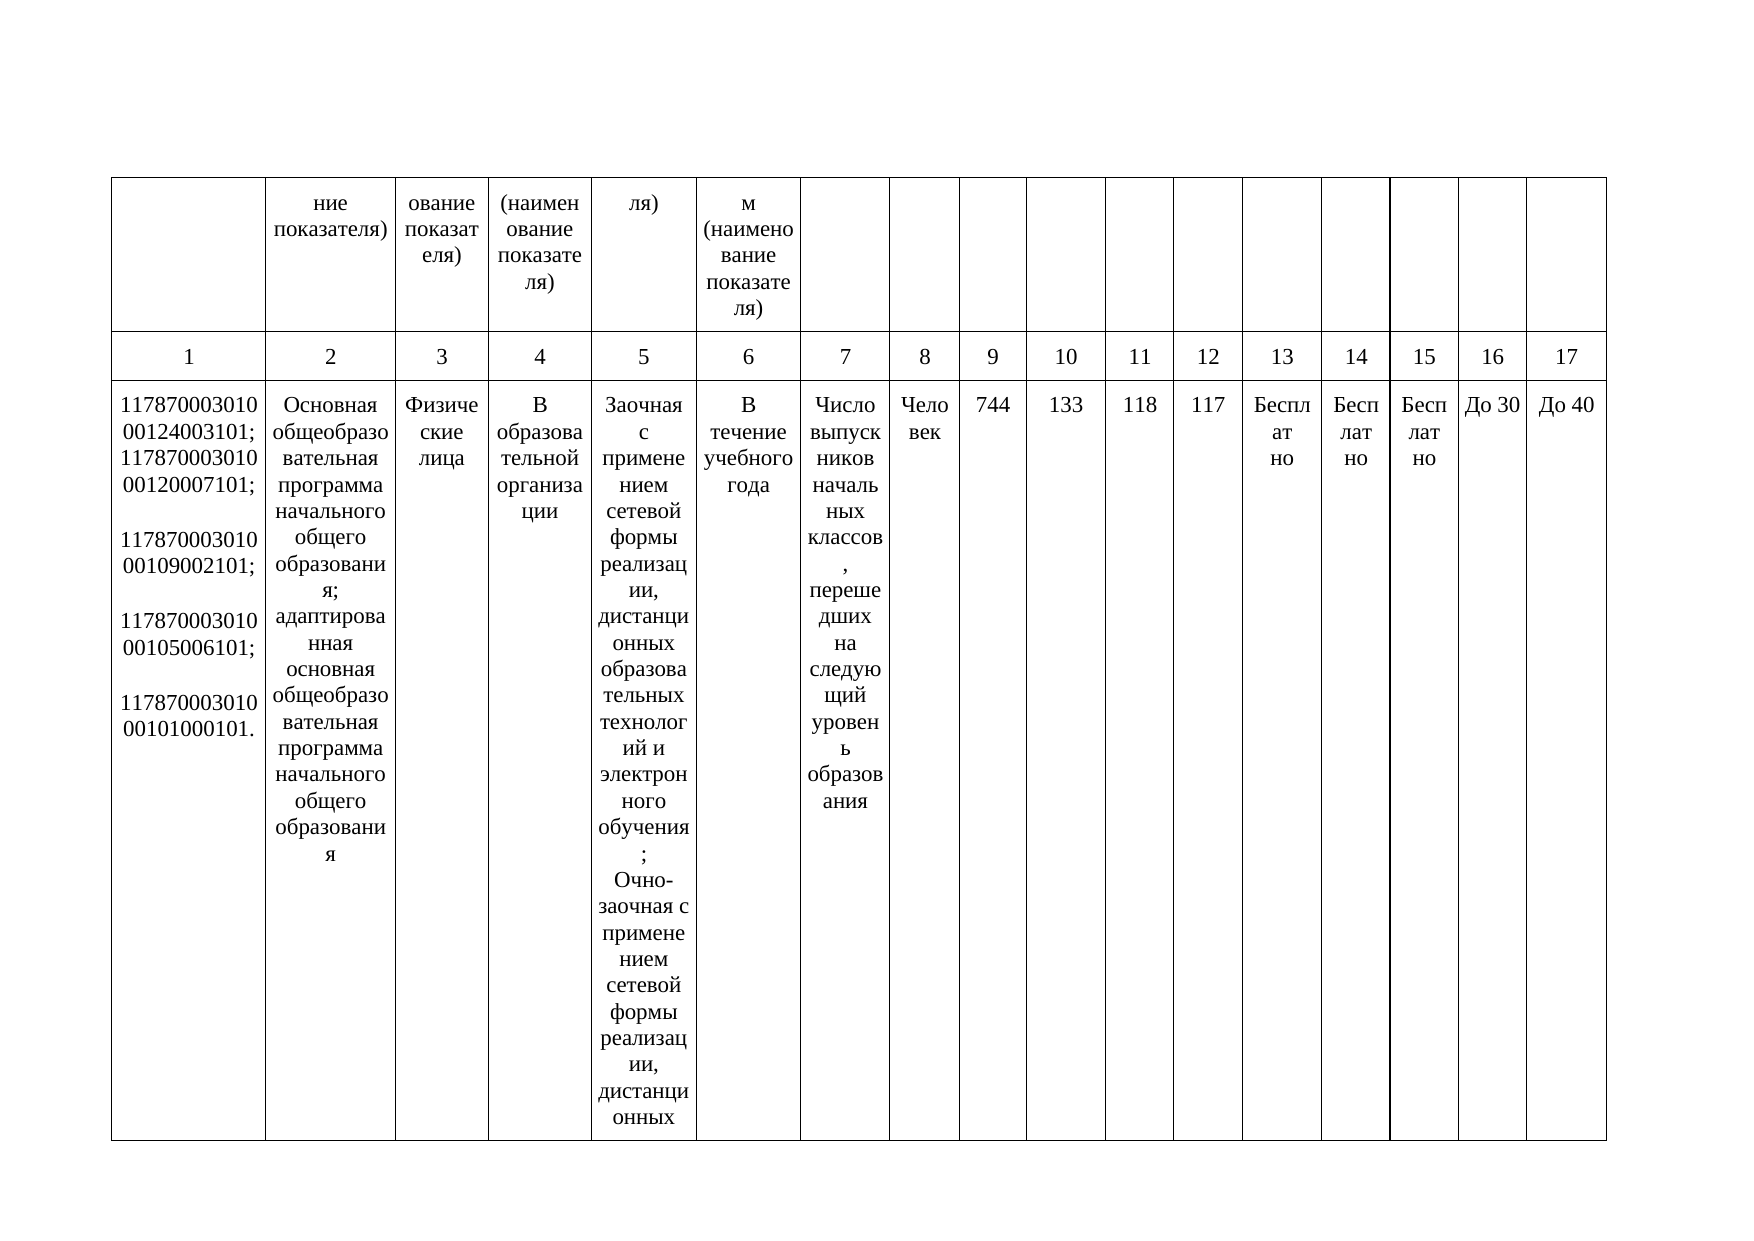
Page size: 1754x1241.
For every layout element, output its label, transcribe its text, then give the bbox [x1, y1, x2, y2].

table_cell 117 [1174, 381, 1242, 1140]
table_cell 2 [266, 332, 395, 380]
table_cell 6 [697, 332, 800, 380]
table_cell 133 [1027, 381, 1105, 1140]
table_cell 9 [960, 332, 1026, 380]
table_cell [489, 178, 591, 331]
table_cell 744 [960, 381, 1026, 1140]
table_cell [592, 178, 696, 331]
table_cell 1 [112, 332, 265, 380]
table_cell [697, 178, 800, 331]
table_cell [489, 381, 591, 1140]
table_cell 8 [890, 332, 959, 380]
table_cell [112, 381, 265, 1140]
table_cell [801, 381, 889, 1140]
table_cell Бесплат но [1391, 381, 1458, 1140]
table_cell 118 [1106, 381, 1173, 1140]
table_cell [266, 178, 395, 331]
table_cell 12 [1174, 332, 1242, 380]
table_cell Человек [890, 381, 959, 1140]
table_cell 5 [592, 332, 696, 380]
table_cell 13 [1243, 332, 1321, 380]
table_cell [697, 381, 800, 1140]
table_cell 10 [1027, 332, 1105, 380]
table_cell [266, 381, 395, 1140]
table_cell Физические лица [396, 381, 488, 1140]
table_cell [592, 381, 696, 1140]
table_cell 16 [1459, 332, 1526, 380]
table_cell 11 [1106, 332, 1173, 380]
table_cell До 40 [1527, 381, 1606, 1140]
table_cell 14 [1322, 332, 1389, 380]
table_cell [396, 178, 488, 331]
table_cell 17 [1527, 332, 1606, 380]
table_cell Бесплат но [1322, 381, 1389, 1140]
table_cell 7 [801, 332, 889, 380]
table_cell 4 [489, 332, 591, 380]
table_cell 15 [1391, 332, 1458, 380]
table_cell Бесплат но [1243, 381, 1321, 1140]
table_cell До 30 [1459, 381, 1526, 1140]
table_cell 3 [396, 332, 488, 380]
